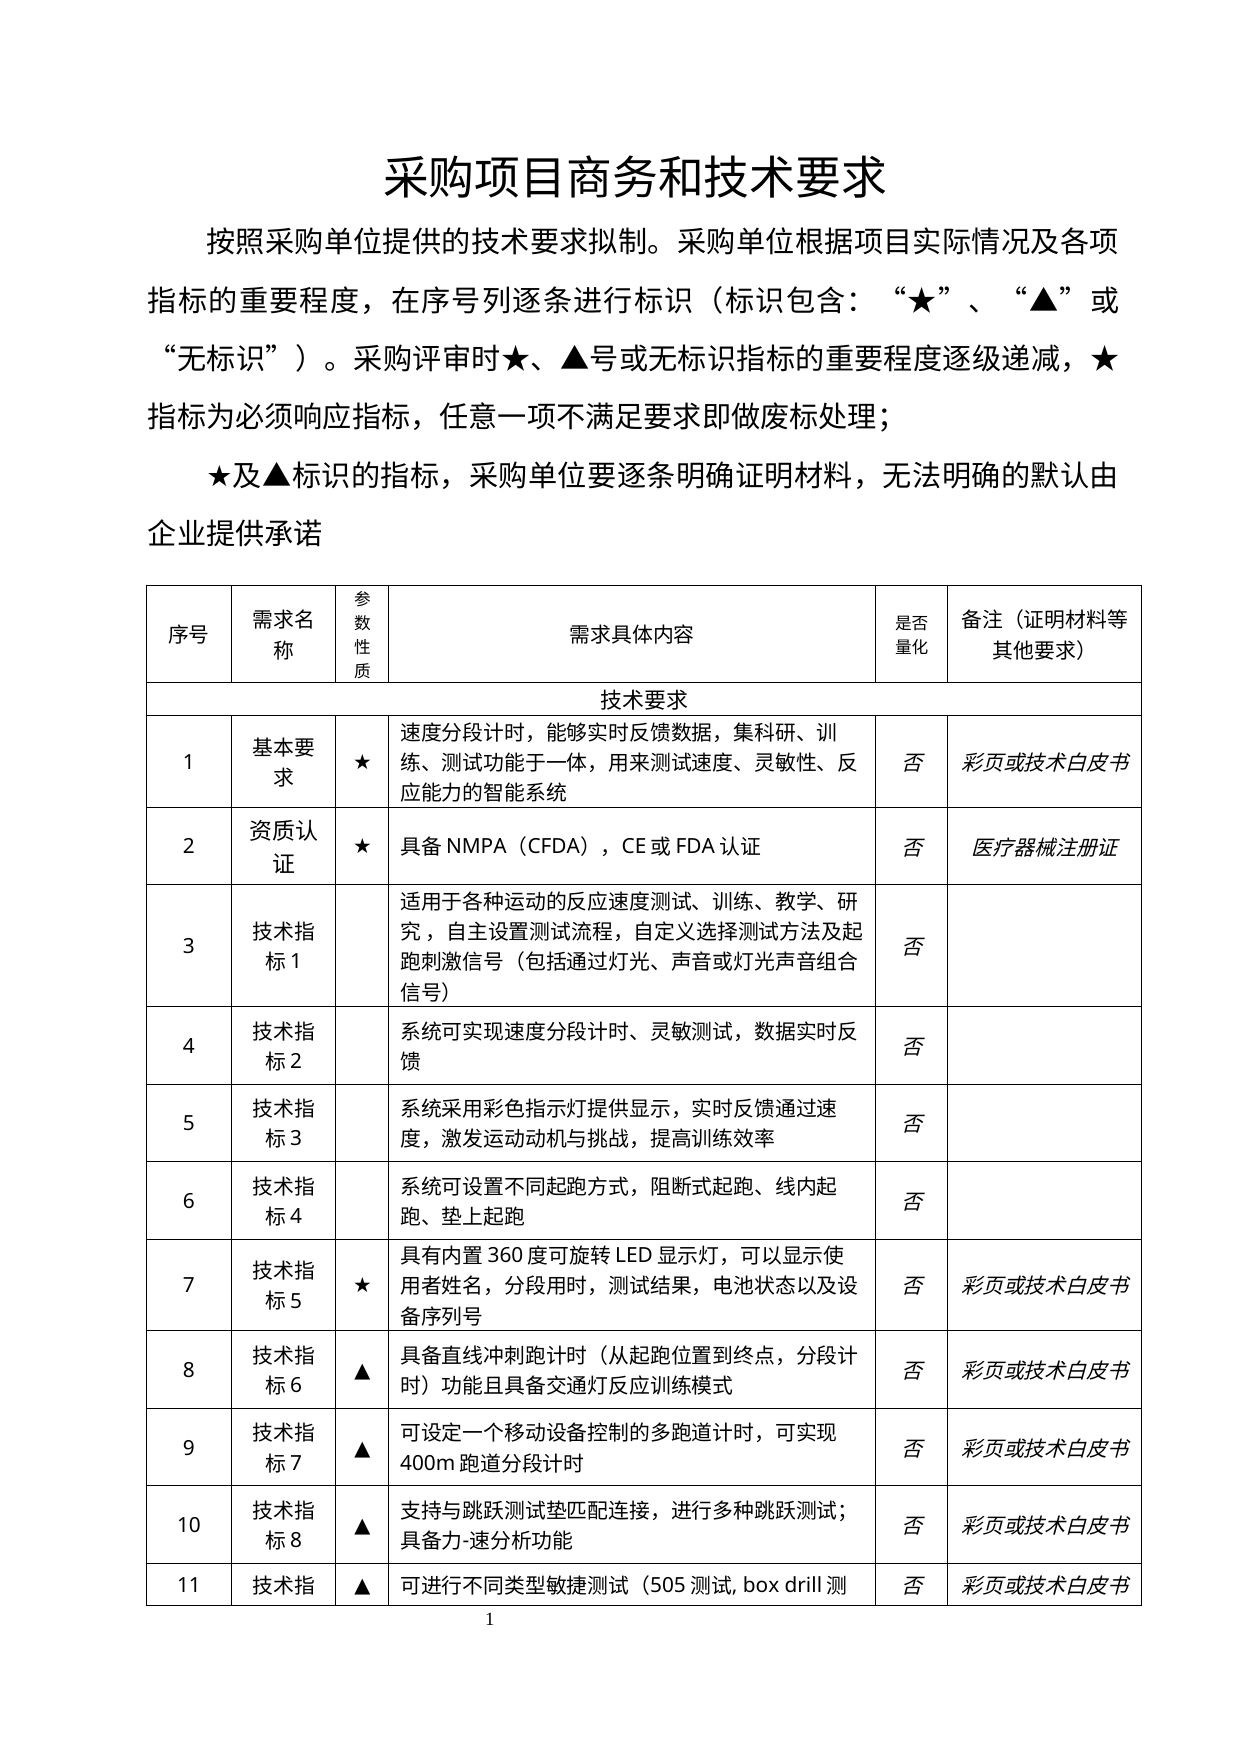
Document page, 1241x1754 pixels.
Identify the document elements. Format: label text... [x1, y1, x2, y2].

table_cell 支持与跳跃测试垫匹配连接，进行多种跳跃测试；具备力-速分析功能 [389, 1486, 875, 1563]
table_cell 技术指标6 [232, 1331, 335, 1408]
table_header 需求名称 [232, 586, 335, 682]
table_cell 技术指标2 [232, 1007, 335, 1083]
table_cell 5 [147, 1085, 231, 1161]
table_cell 系统可设置不同起跑方式，阻断式起跑、线内起跑、垫上起跑 [389, 1162, 875, 1238]
table_cell 技术要求 [147, 683, 1141, 715]
table_cell 4 [147, 1007, 231, 1083]
table_cell 彩页或技术白皮书 [948, 716, 1141, 807]
table_cell 系统采用彩色指示灯提供显示，实时反馈通过速度，激发运动动机与挑战，提高训练效率 [389, 1085, 875, 1161]
table_cell 11 [147, 1564, 231, 1605]
table_cell 彩页或技术白皮书 [948, 1564, 1141, 1605]
table_cell 否 [876, 716, 947, 807]
table_cell 技术指标4 [232, 1162, 335, 1238]
table_cell 否 [876, 1486, 947, 1563]
table_cell 技术指标7 [232, 1409, 335, 1485]
table_header 是否量化 [876, 586, 947, 682]
table_cell [948, 885, 1141, 1006]
table_cell 系统可实现速度分段计时、灵敏测试，数据实时反馈 [389, 1007, 875, 1083]
table_cell 医疗器械注册证 [948, 808, 1141, 884]
table_cell [948, 1162, 1141, 1238]
table_cell 1 [147, 716, 231, 807]
table_cell 10 [147, 1486, 231, 1563]
table_header 备注（证明材料等其他要求） [948, 586, 1141, 682]
table_cell 适用于各种运动的反应速度测试、训练、教学、研究 ，自主设置测试流程，自定义选择测试方法及起跑刺激信号（包括通过灯光、声音或灯光声音组合信号） [389, 885, 875, 1006]
table_cell 3 [147, 885, 231, 1006]
table_cell 技术指标5 [232, 1240, 335, 1330]
table_cell 6 [147, 1162, 231, 1238]
table_cell 基本要求 [232, 716, 335, 807]
table_cell ★ [336, 808, 388, 884]
table_header 序号 [147, 586, 231, 682]
table_cell 否 [876, 1007, 947, 1083]
table_cell 否 [876, 1409, 947, 1485]
table_cell [336, 1162, 388, 1238]
table_cell [948, 1085, 1141, 1161]
table_header 需求具体内容 [389, 586, 875, 682]
table_cell 9 [147, 1409, 231, 1485]
table_cell [336, 885, 388, 1006]
table_cell 彩页或技术白皮书 [948, 1486, 1141, 1563]
table_cell 否 [876, 1331, 947, 1408]
table_cell ▲ [336, 1486, 388, 1563]
table_cell ★ [336, 716, 388, 807]
table_cell ▲ [336, 1409, 388, 1485]
table_cell [948, 1007, 1141, 1083]
table_cell 彩页或技术白皮书 [948, 1331, 1141, 1408]
table_cell 速度分段计时，能够实时反馈数据，集科研、训练、测试功能于一体，用来测试速度、灵敏性、反应能力的智能系统 [389, 716, 875, 807]
table_cell 技术指标9 [232, 1564, 335, 1605]
table_cell 可设定一个移动设备控制的多跑道计时，可实现400m跑道分段计时 [389, 1409, 875, 1485]
table_cell 资质认证 [232, 808, 335, 884]
table_cell ▲ [336, 1331, 388, 1408]
table_cell 否 [876, 808, 947, 884]
table_cell 8 [147, 1331, 231, 1408]
text ★及▲标识的指标，采购单位要逐条明确证明材料，无法明确的默认由企业提供承诺 [148, 439, 1122, 556]
table_cell 技术指标1 [232, 885, 335, 1006]
table_header 参数性质 [336, 586, 388, 682]
table_cell [336, 1085, 388, 1161]
table_cell 否 [876, 1240, 947, 1330]
subtitle 采购项目商务和技术要求 [148, 148, 1122, 206]
table_cell 具有内置360度可旋转LED显示灯，可以显示使用者姓名，分段用时，测试结果，电池状态以及设备序列号 [389, 1240, 875, 1330]
table_cell 彩页或技术白皮书 [948, 1240, 1141, 1330]
table_cell 具备NMPA（CFDA），CE或FDA认证 [389, 808, 875, 884]
table_cell 彩页或技术白皮书 [948, 1409, 1141, 1485]
table_cell 否 [876, 1085, 947, 1161]
table_cell 否 [876, 885, 947, 1006]
table_cell 否 [876, 1162, 947, 1238]
table_cell [336, 1007, 388, 1083]
table_cell 技术指标8 [232, 1486, 335, 1563]
table_cell 具备直线冲刺跑计时（从起跑位置到终点，分段计时）功能且具备交通灯反应训练模式 [389, 1331, 875, 1408]
text 按照采购单位提供的技术要求拟制。采购单位根据项目实际情况及各项指标的重要程度，在序号列逐条进行标识（标识包含：“★”、“▲”或“无标识”）。采购评审时★、▲号或无标识指标的重要程度逐级递减，★指标为必须响应指标，任意一项不满足要求即做废标处理； [148, 206, 1122, 439]
table_cell 7 [147, 1240, 231, 1330]
table_cell 技术指标3 [232, 1085, 335, 1161]
table_cell 2 [147, 808, 231, 884]
table_cell ★ [336, 1240, 388, 1330]
table_cell 否 [876, 1564, 947, 1605]
table_cell ▲ [336, 1564, 388, 1605]
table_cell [389, 1564, 875, 1605]
